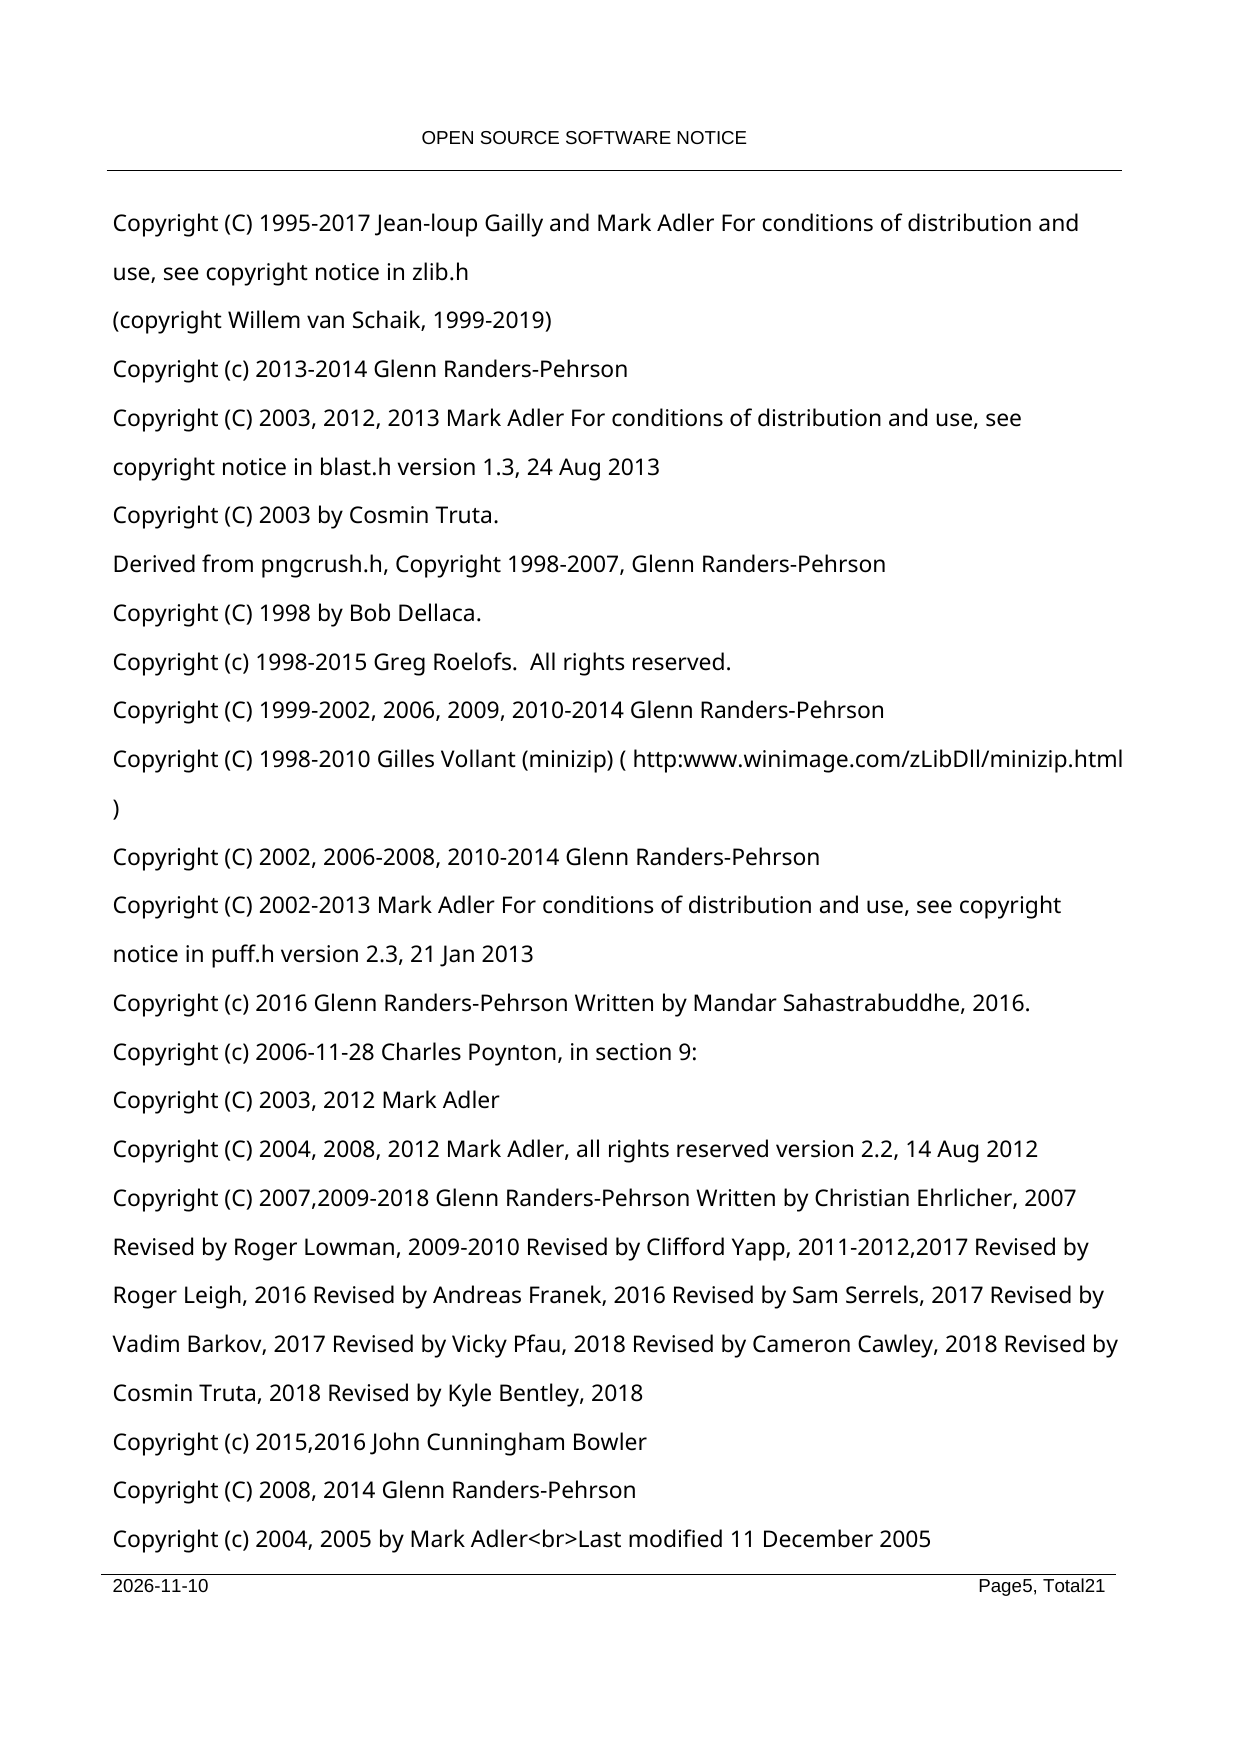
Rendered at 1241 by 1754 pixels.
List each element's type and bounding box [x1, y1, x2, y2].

text [112, 206, 1128, 1555]
